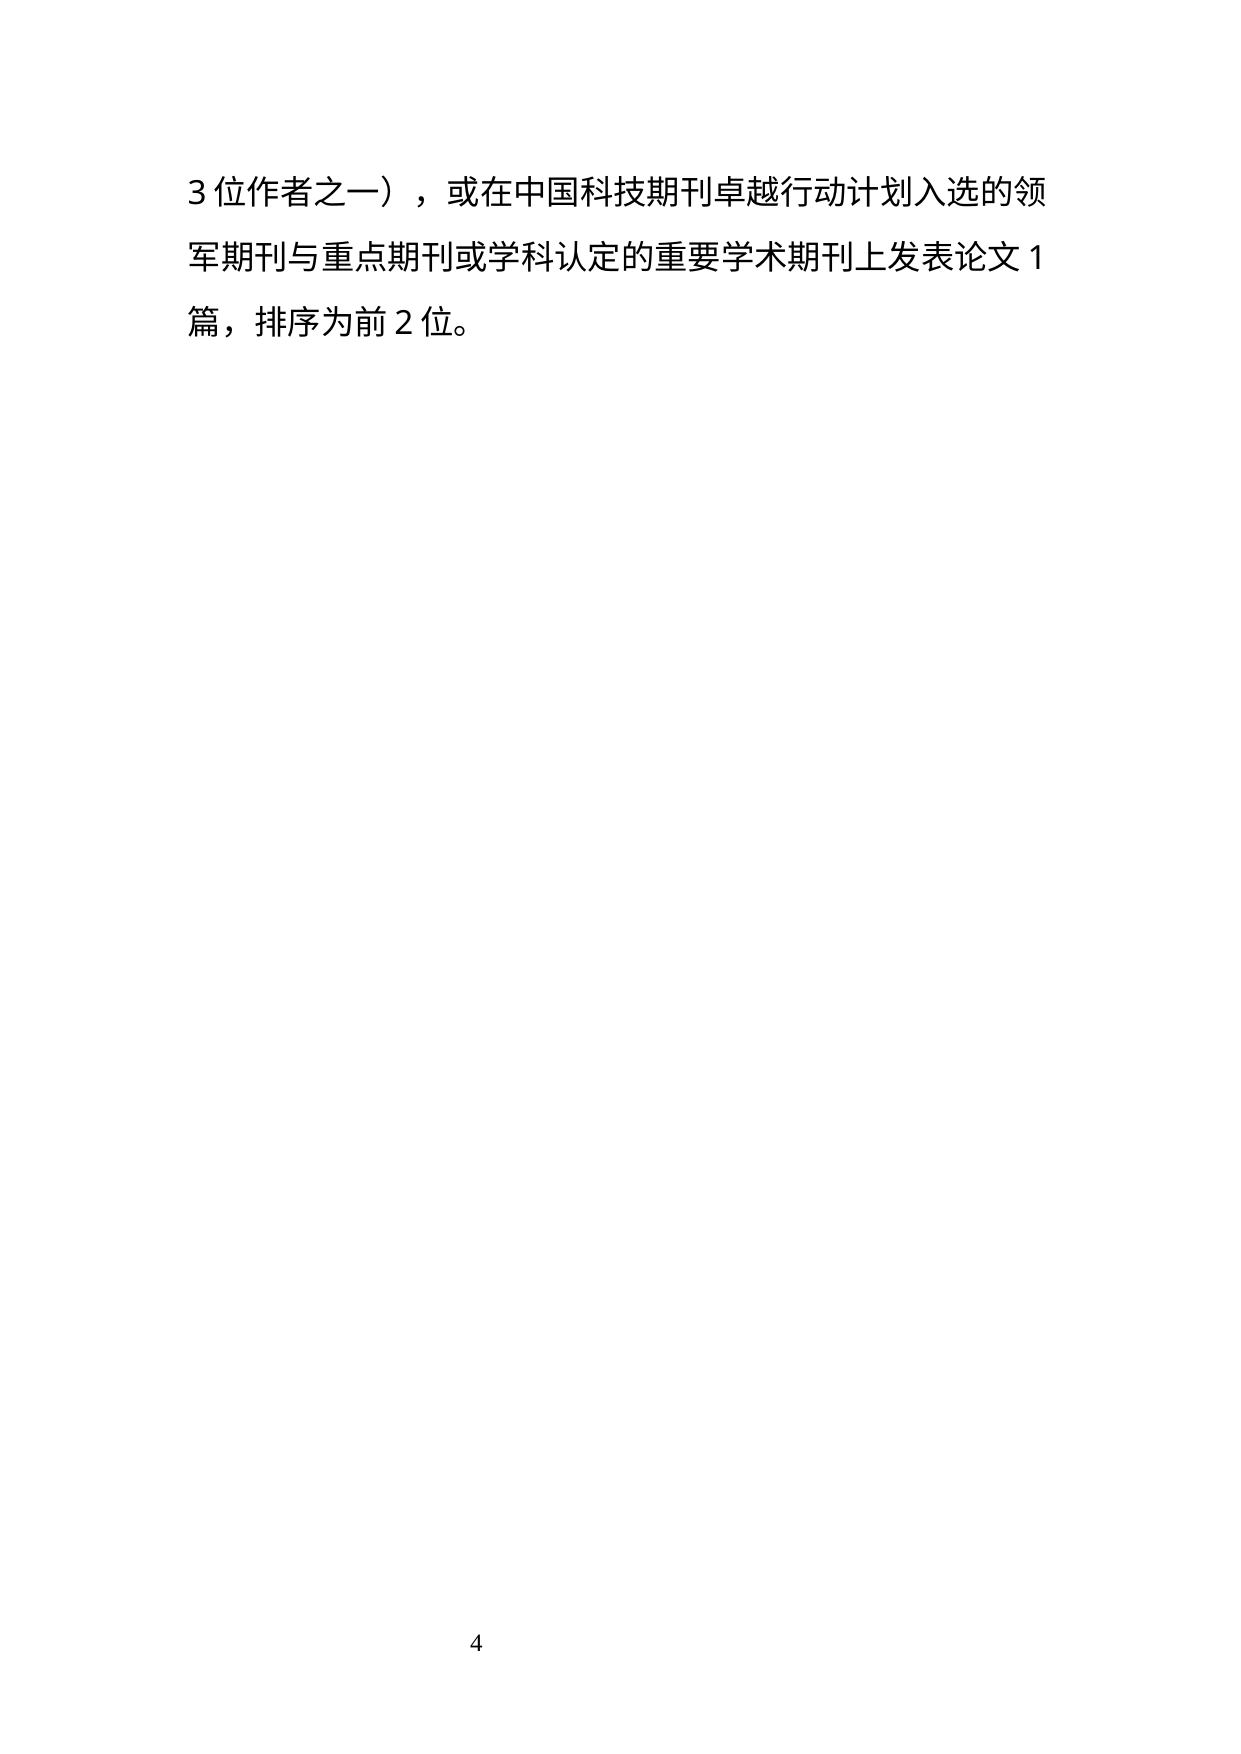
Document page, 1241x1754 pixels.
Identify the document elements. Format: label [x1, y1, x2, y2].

text [187, 158, 1053, 353]
